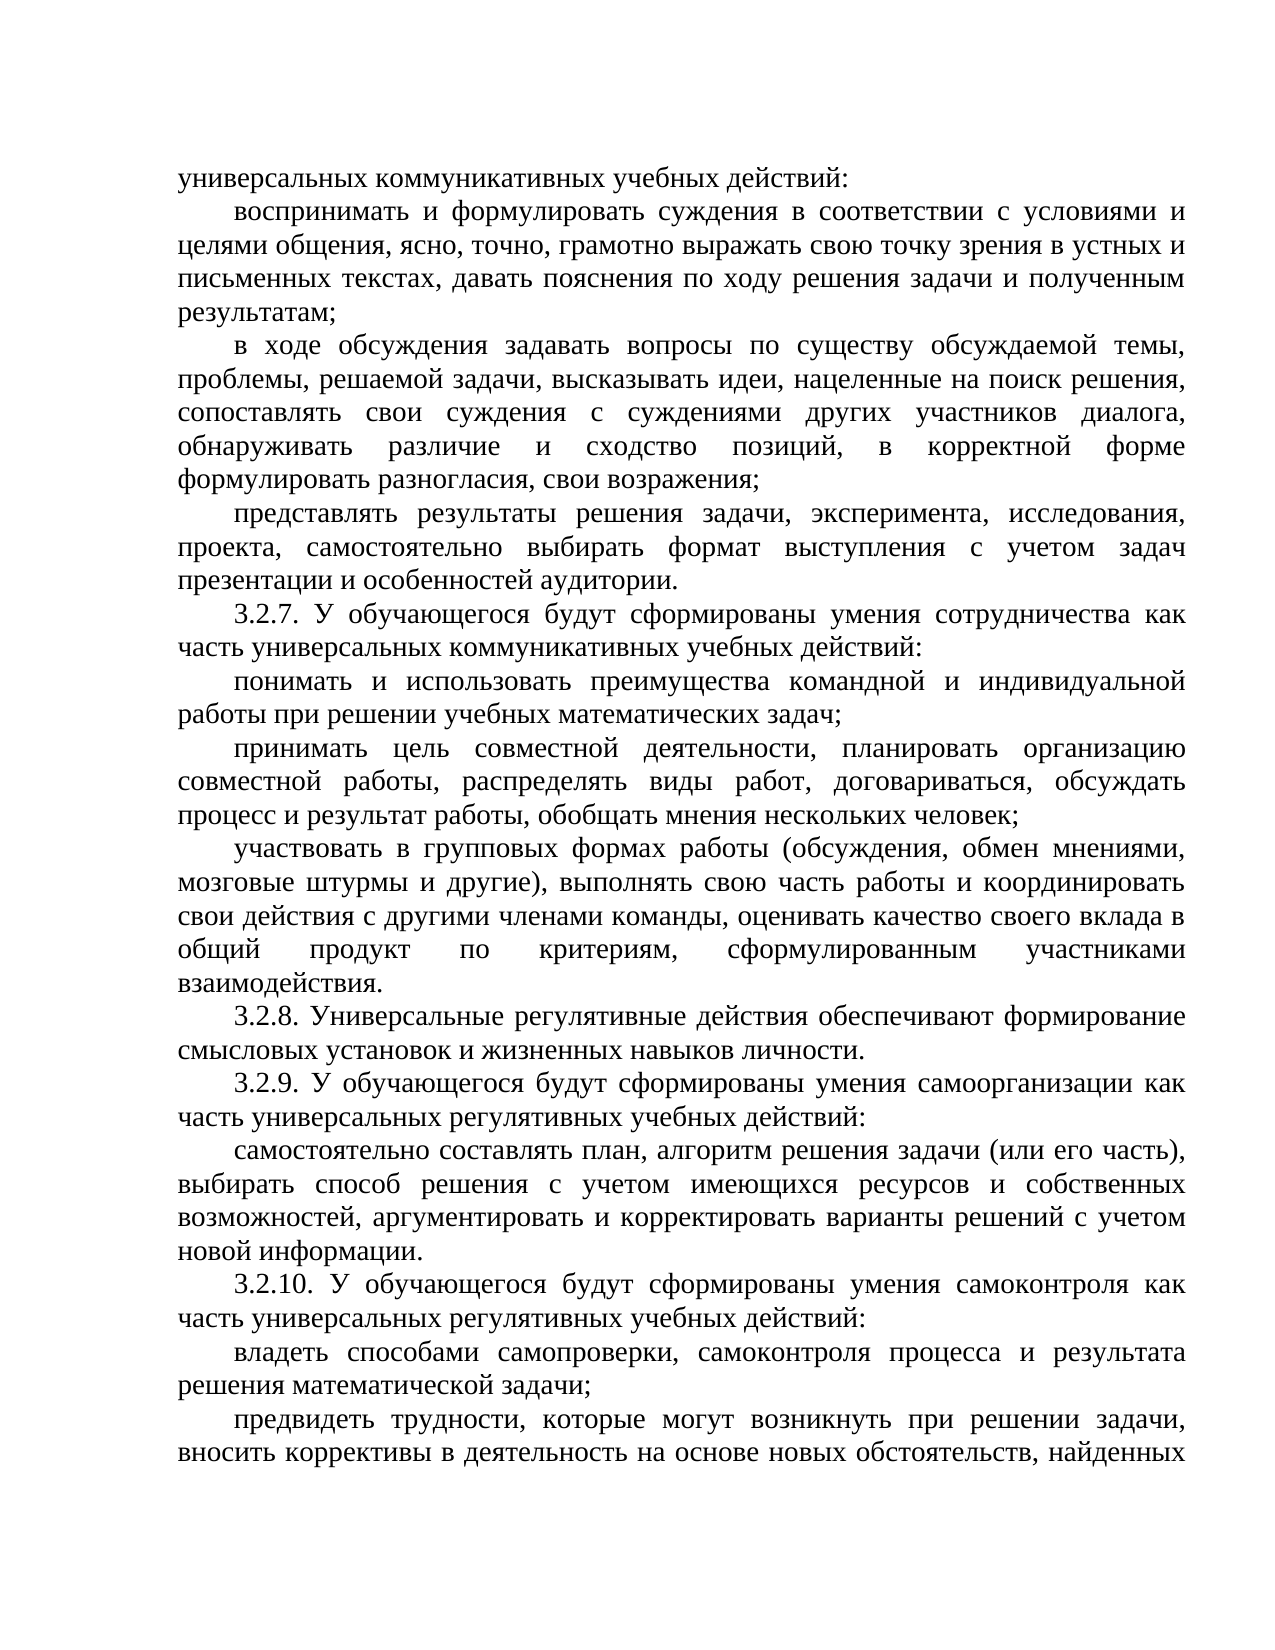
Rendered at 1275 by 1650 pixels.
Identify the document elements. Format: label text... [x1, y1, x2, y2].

text участвовать в групповых формах работы (обсуждения, обмен мнениями, мозговые штурмы и другие), выполнять свою часть работы и координировать свои действия с другими членами команды, оценивать качество своего вклада в общий продукт по критериям, сформулированным участниками взаимодействия. [177, 831, 1186, 998]
text представлять результаты решения задачи, эксперимента, исследования, проекта, самостоятельно выбирать формат выступления с учетом задач презентации и особенностей аудитории. [177, 495, 1186, 596]
text самостоятельно составлять план, алгоритм решения задачи (или его часть), выбирать способ решения с учетом имеющихся ресурсов и собственных возможностей, аргументировать и корректировать варианты решений с учетом новой информации. [177, 1132, 1186, 1267]
text 3.2.7. У обучающегося будут сформированы умения сотрудничества как часть универсальных коммуникативных учебных действий: [177, 596, 1186, 663]
text принимать цель совместной деятельности, планировать организацию совместной работы, распределять виды работ, договариваться, обсуждать процесс и результат работы, обобщать мнения нескольких человек; [177, 730, 1186, 831]
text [177, 160, 1186, 193]
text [177, 1401, 1186, 1468]
text в ходе обсуждения задавать вопросы по существу обсуждаемой темы, проблемы, решаемой задачи, высказывать идеи, нацеленные на поиск решения, сопоставлять свои суждения с суждениями других участников диалога, обнаруживать различие и сходство позиций, в корректной форме формулировать разногласия, свои возражения; [177, 327, 1186, 495]
text 3.2.10. У обучающегося будут сформированы умения самоконтроля как часть универсальных регулятивных учебных действий: [177, 1267, 1186, 1334]
text понимать и использовать преимущества командной и индивидуальной работы при решении учебных математических задач; [177, 663, 1186, 730]
text 3.2.8. Универсальные регулятивные действия обеспечивают формирование смысловых установок и жизненных навыков личности. [177, 998, 1186, 1065]
text владеть способами самопроверки, самоконтроля процесса и результата решения математической задачи; [177, 1334, 1186, 1401]
text 3.2.9. У обучающегося будут сформированы умения самоорганизации как часть универсальных регулятивных учебных действий: [177, 1065, 1186, 1132]
text воспринимать и формулировать суждения в соответствии с условиями и целями общения, ясно, точно, грамотно выражать свою точку зрения в устных и письменных текстах, давать пояснения по ходу решения задачи и полученным результатам; [177, 193, 1186, 327]
